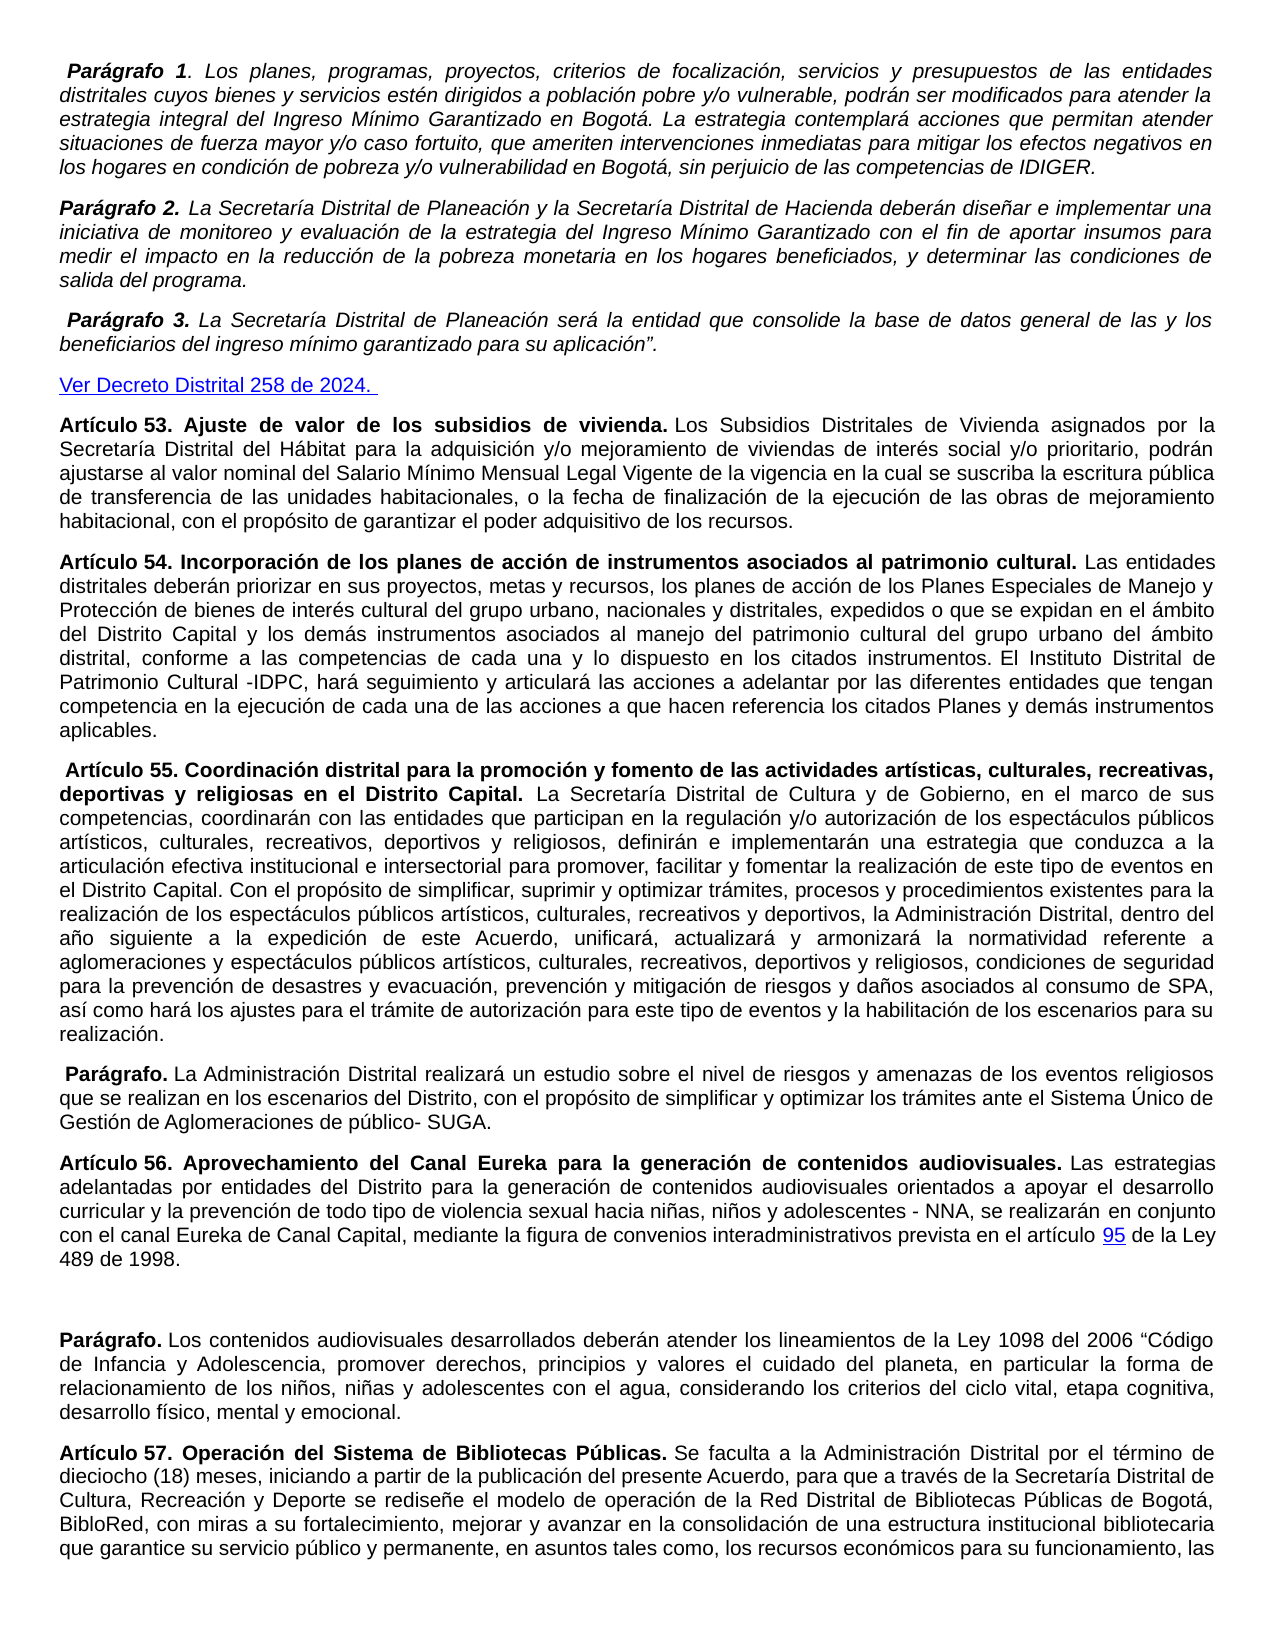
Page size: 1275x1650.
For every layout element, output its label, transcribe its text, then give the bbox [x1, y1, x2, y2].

text Parágrafo. La Administración Distrital realizará un estudio sobre el nivel de riesgos y amenazas de los eventos religiosos que se realizan en los escenarios del Distrito, con el propósito de simplificar y optimizar los trámites ante el Sistema Único de Gestión de Aglomeraciones de público- SUGA. [59, 1062, 1216, 1134]
text Artículo 55. Coordinación distrital para la promoción y fomento de las actividades artísticas, culturales, recreativas, deportivas y religiosas en el Distrito Capital. La Secretaría Distrital de Cultura y de Gobierno, en el marco de sus competencias, coordinarán con las entidades que participan en la regulación y/o autorización de los espectáculos públicos artísticos, culturales, recreativos, deportivos y religiosos, definirán e implementarán una estrategia que conduzca a la articulación efectiva institucional e intersectorial para promover, facilitar y fomentar la realización de este tipo de eventos en el Distrito Capital. Con el propósito de simplificar, suprimir y optimizar trámites, procesos y procedimientos existentes para la realización de los espectáculos públicos artísticos, culturales, recreativos y deportivos, la Administración Distrital, dentro del año siguiente a la expedición de este Acuerdo, unificará, actualizará y armonizará la normatividad referente a aglomeraciones y espectáculos públicos artísticos, culturales, recreativos, deportivos y religiosos, condiciones de seguridad para la prevención de desastres y evacuación, prevención y mitigación de riesgos y daños asociados al consumo de SPA, así como hará los ajustes para el trámite de autorización para este tipo de eventos y la habilitación de los escenarios para su realización. [59, 758, 1216, 1046]
text Artículo 56. Aprovechamiento del Canal Eureka para la generación de contenidos audiovisuales. Las estrategias adelantadas por entidades del Distrito para la generación de contenidos audiovisuales orientados a apoyar el desarrollo curricular y la prevención de todo tipo de violencia sexual hacia niñas, niños y adolescentes - NNA, se realizarán en conjunto con el canal Eureka de Canal Capital, mediante la figura de convenios interadministrativos prevista en el artículo 95 de la Ley 489 de 1998. [59, 1151, 1216, 1271]
text Ver Decreto Distrital 258 de 2024. [59, 373, 1216, 397]
text Parágrafo 3. La Secretaría Distrital de Planeación será la entidad que consolide la base de datos general de las y los beneficiarios del ingreso mínimo garantizado para su aplicación”. [59, 308, 1216, 356]
text Parágrafo 1. Los planes, programas, proyectos, criterios de focalización, servicios y presupuestos de las entidades distritales cuyos bienes y servicios estén dirigidos a población pobre y/o vulnerable, podrán ser modificados para atender la estrategia integral del Ingreso Mínimo Garantizado en Bogotá. La estrategia contemplará acciones que permitan atender situaciones de fuerza mayor y/o caso fortuito, que ameriten intervenciones inmediatas para mitigar los efectos negativos en los hogares en condición de pobreza y/o vulnerabilidad en Bogotá, sin perjuicio de las competencias de IDIGER. [59, 59, 1216, 179]
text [59, 1440, 1216, 1560]
text Parágrafo. Los contenidos audiovisuales desarrollados deberán atender los lineamientos de la Ley 1098 del 2006 “Código de Infancia y Adolescencia, promover derechos, principios y valores el cuidado del planeta, en particular la forma de relacionamiento de los niños, niñas y adolescentes con el agua, considerando los criterios del ciclo vital, etapa cognitiva, desarrollo físico, mental y emocional. [59, 1328, 1216, 1424]
text Parágrafo 2. La Secretaría Distrital de Planeación y la Secretaría Distrital de Hacienda deberán diseñar e implementar una iniciativa de monitoreo y evaluación de la estrategia del Ingreso Mínimo Garantizado con el fin de aportar insumos para medir el impacto en la reducción de la pobreza monetaria en los hogares beneficiados, y determinar las condiciones de salida del programa. [59, 196, 1216, 291]
text Artículo 54. Incorporación de los planes de acción de instrumentos asociados al patrimonio cultural. Las entidades distritales deberán priorizar en sus proyectos, metas y recursos, los planes de acción de los Planes Especiales de Manejo y Protección de bienes de interés cultural del grupo urbano, nacionales y distritales, expedidos o que se expidan en el ámbito del Distrito Capital y los demás instrumentos asociados al manejo del patrimonio cultural del grupo urbano del ámbito distrital, conforme a las competencias de cada una y lo dispuesto en los citados instrumentos. El Instituto Distrital de Patrimonio Cultural -IDPC, hará seguimiento y articulará las acciones a adelantar por las diferentes entidades que tengan competencia en la ejecución de cada una de las acciones a que hacen referencia los citados Planes y demás instrumentos aplicables. [59, 550, 1216, 741]
text Artículo 53. Ajuste de valor de los subsidios de vivienda. Los Subsidios Distritales de Vivienda asignados por la Secretaría Distrital del Hábitat para la adquisición y/o mejoramiento de viviendas de interés social y/o prioritario, podrán ajustarse al valor nominal del Salario Mínimo Mensual Legal Vigente de la vigencia en la cual se suscriba la escritura pública de transferencia de las unidades habitacionales, o la fecha de finalización de la ejecución de las obras de mejoramiento habitacional, con el propósito de garantizar el poder adquisitivo de los recursos. [59, 413, 1216, 533]
